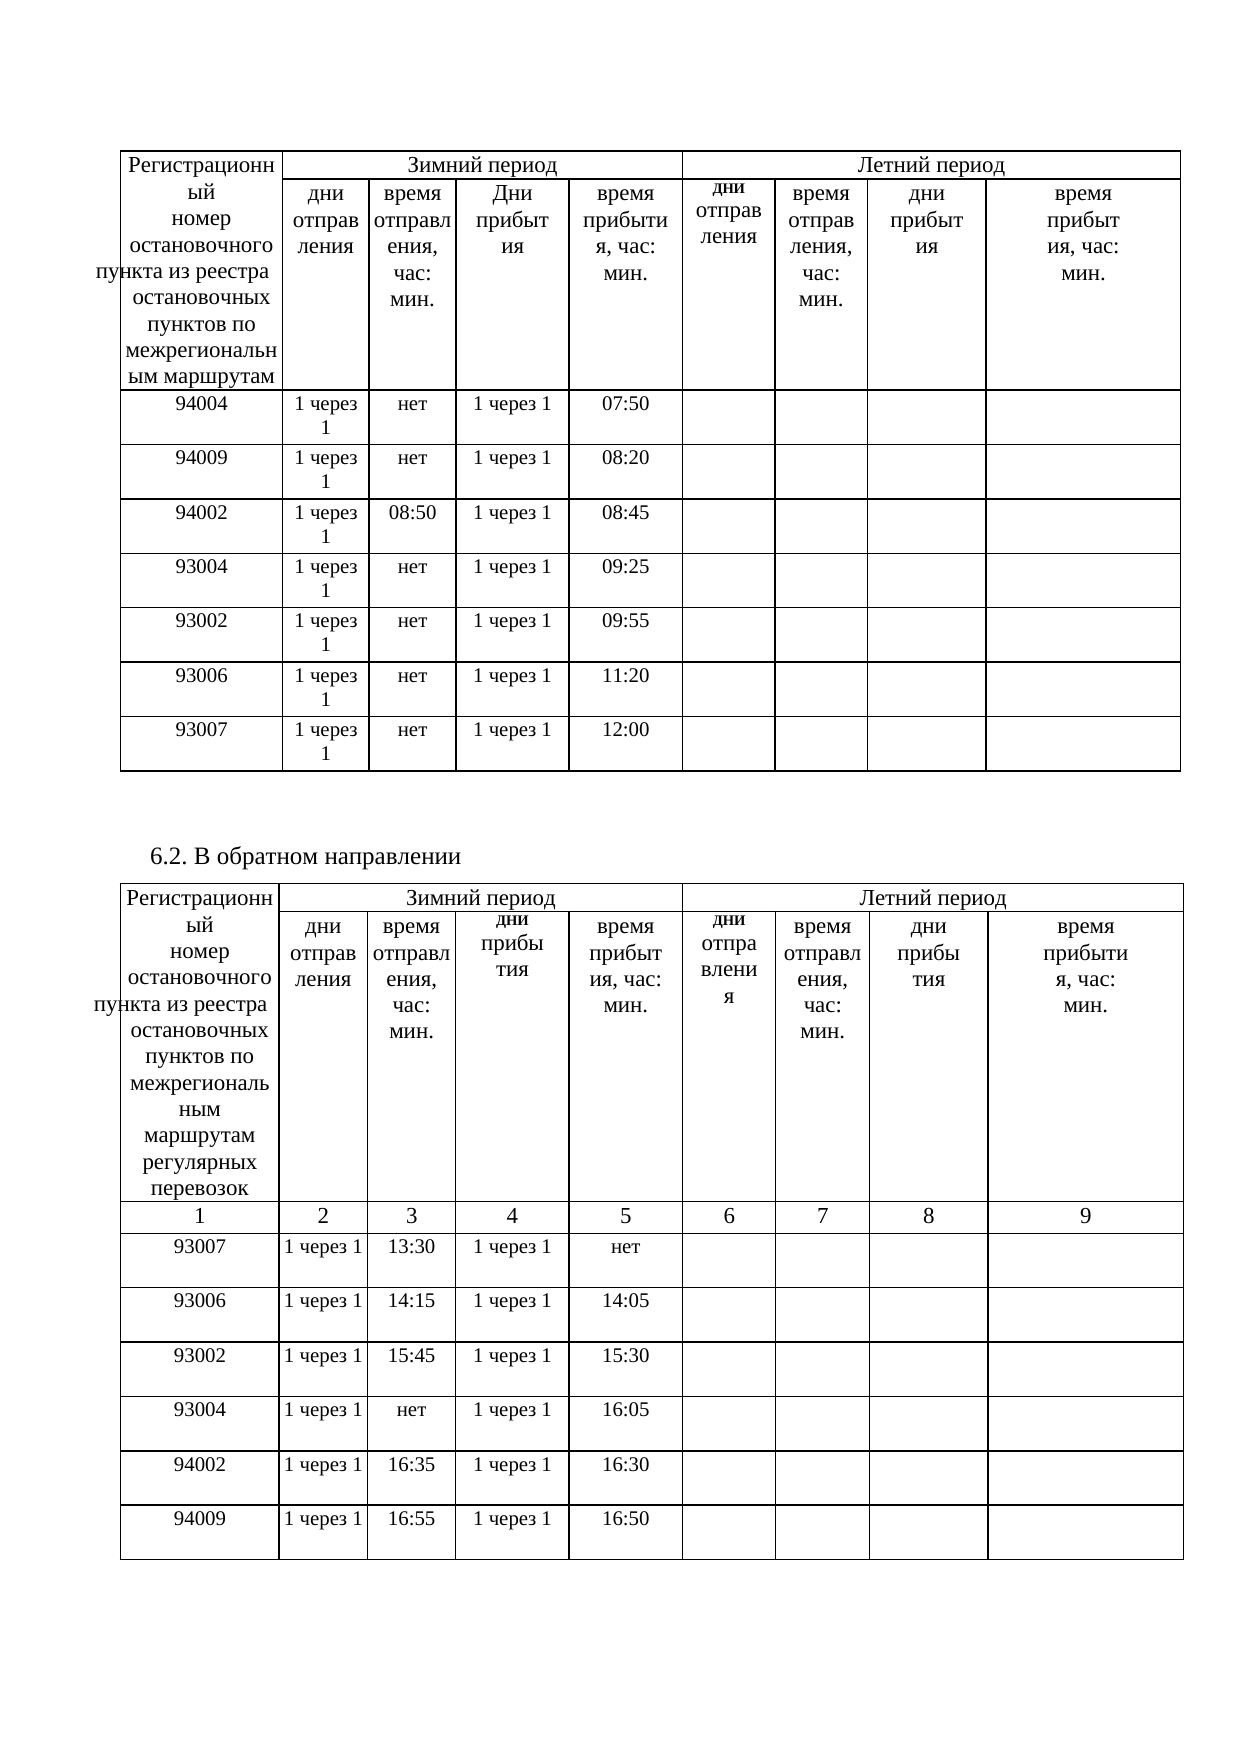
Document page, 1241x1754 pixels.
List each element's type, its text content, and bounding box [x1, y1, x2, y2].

table_cell 1 через 1 [456, 1343, 568, 1396]
table_cell [989, 1397, 1183, 1450]
table_cell 94004 [121, 391, 282, 444]
table_cell [776, 500, 867, 552]
table_cell [989, 1288, 1183, 1341]
table_cell 1 через 1 [283, 608, 368, 661]
table_cell 6 [683, 1202, 775, 1232]
table_cell 16:05 [570, 1397, 682, 1450]
table_cell [683, 500, 774, 552]
table_cell 8 [870, 1202, 987, 1232]
table_cell [870, 1506, 987, 1559]
table_cell [683, 391, 774, 444]
table_cell [776, 391, 867, 444]
table_cell [776, 608, 867, 661]
table_cell время отправл ения, час: мин. [776, 912, 869, 1201]
table_cell 1 через 1 [283, 717, 368, 770]
table_cell [776, 663, 867, 716]
table_cell [683, 445, 774, 498]
table_cell 1 через 1 [456, 1397, 568, 1450]
table_cell [683, 608, 774, 661]
table_header Летний период [683, 884, 1183, 911]
table_cell 94002 [121, 1452, 278, 1504]
table_cell [776, 1288, 869, 1341]
table_cell 5 [570, 1202, 682, 1232]
table_cell 1 через 1 [457, 663, 568, 716]
table_cell 1 через 1 [283, 391, 368, 444]
table_cell 16:55 [368, 1506, 455, 1559]
table_cell 93006 [121, 1288, 278, 1341]
table_cell [683, 663, 774, 716]
table_cell [683, 1343, 775, 1396]
table_cell 1 через 1 [283, 663, 368, 716]
table_cell [776, 445, 867, 498]
table_cell [776, 1343, 869, 1396]
table_cell 13:30 [368, 1234, 455, 1287]
table_cell [776, 554, 867, 607]
table_cell 16:35 [368, 1452, 455, 1504]
table_cell 94009 [121, 445, 282, 498]
table_cell [870, 1452, 987, 1504]
table_cell [987, 663, 1180, 716]
table_cell 93007 [121, 1234, 278, 1287]
table_cell 3 [368, 1202, 455, 1232]
table_cell [987, 608, 1180, 661]
table_cell 93004 [121, 1397, 278, 1450]
table_cell 14:15 [368, 1288, 455, 1341]
table_cell 1 через 1 [457, 391, 568, 444]
table_cell 4 [456, 1202, 568, 1232]
table_cell 07:50 [570, 391, 682, 444]
table_cell 16:30 [570, 1452, 682, 1504]
table_cell 1 через 1 [457, 500, 568, 552]
table_cell 1 через 1 [280, 1397, 367, 1450]
table_cell нет [370, 717, 455, 770]
table_cell 93002 [121, 608, 282, 661]
table_cell время прибыт ия, час: мин. [570, 912, 682, 1201]
table_cell 11:20 [570, 663, 682, 716]
table_cell дни отправ ления [280, 912, 367, 1201]
table_cell 1 через 1 [280, 1506, 367, 1559]
table_cell [987, 391, 1180, 444]
table_cell 7 [776, 1202, 869, 1232]
table_cell 14:05 [570, 1288, 682, 1341]
table_cell 08:45 [570, 500, 682, 552]
table_cell 1 через 1 [457, 717, 568, 770]
table_cell нет [570, 1234, 682, 1287]
table_cell [776, 1397, 869, 1450]
table_cell 1 через 1 [456, 1234, 568, 1287]
table_cell [989, 1452, 1183, 1504]
table_cell 94009 [121, 1506, 278, 1559]
table_cell 1 через 1 [280, 1288, 367, 1341]
table_cell нет [370, 554, 455, 607]
table_cell 93004 [121, 554, 282, 607]
table_cell 1 через 1 [457, 554, 568, 607]
table_cell 16:50 [570, 1506, 682, 1559]
table_cell время прибыт ия, час: мин. [987, 180, 1180, 389]
table_cell 09:55 [570, 608, 682, 661]
table_cell нет [370, 663, 455, 716]
table_cell 1 через 1 [280, 1452, 367, 1504]
table_cell 9 [989, 1202, 1183, 1232]
table_cell [868, 554, 985, 607]
table_cell [987, 554, 1180, 607]
table_cell [987, 445, 1180, 498]
table_cell [683, 1397, 775, 1450]
table_cell 93002 [121, 1343, 278, 1396]
table_header Зимний период [283, 152, 682, 178]
table_cell [776, 1506, 869, 1559]
table_cell дни отправ ления [283, 180, 368, 389]
table_cell [683, 1506, 775, 1559]
table_cell 1 [121, 1202, 278, 1232]
table_cell 93006 [121, 663, 282, 716]
table_cell 1 через 1 [280, 1234, 367, 1287]
table_cell [868, 500, 985, 552]
table_cell [683, 1288, 775, 1341]
table_cell [683, 717, 774, 770]
table_cell [868, 608, 985, 661]
table_cell [776, 1452, 869, 1504]
table_cell время отправл ения, час: мин. [370, 180, 455, 389]
table_cell [987, 500, 1180, 552]
table_cell [868, 391, 985, 444]
table_cell ДНИ отпра влени я [683, 912, 775, 1201]
table_cell 1 через 1 [280, 1343, 367, 1396]
table_cell [870, 1288, 987, 1341]
table_header Регистрационный номер остановочного пункта из реестра остановочных пунктов по межрегиональным маршрутам регулярных перевозок [121, 884, 278, 1201]
table_cell 1 через 1 [283, 554, 368, 607]
table_cell время прибыти я, час: мин. [570, 180, 682, 389]
table_cell 1 через 1 [457, 608, 568, 661]
table_cell [989, 1506, 1183, 1559]
table_cell [868, 445, 985, 498]
table_cell Дни прибыт ия [457, 180, 568, 389]
table_cell ДНИ прибы тия [456, 912, 568, 1201]
table_cell нет [370, 445, 455, 498]
table_cell 15:30 [570, 1343, 682, 1396]
table_cell 93007 [121, 717, 282, 770]
table_cell [989, 1234, 1183, 1287]
table_header Зимний период [280, 884, 682, 911]
table_cell 1 через 1 [457, 445, 568, 498]
table_cell 12:00 [570, 717, 682, 770]
table_cell нет [370, 391, 455, 444]
table_cell [776, 1234, 869, 1287]
table_cell ДНИ отправ ления [683, 180, 774, 389]
table_cell время отправ ления, час: мин. [776, 180, 867, 389]
table_cell 1 через 1 [283, 445, 368, 498]
table_cell [868, 717, 985, 770]
table_cell 2 [280, 1202, 367, 1232]
table_cell 1 через 1 [456, 1452, 568, 1504]
table_cell 08:20 [570, 445, 682, 498]
table_cell [776, 717, 867, 770]
table_cell 09:25 [570, 554, 682, 607]
text 6.2. В обратном направлении [150, 841, 1090, 870]
table_cell 1 через 1 [456, 1288, 568, 1341]
table_cell 15:45 [368, 1343, 455, 1396]
table_cell [868, 663, 985, 716]
table_cell [683, 1234, 775, 1287]
table_cell 1 через 1 [456, 1506, 568, 1559]
table_cell время прибыти я, час: мин. [989, 912, 1183, 1201]
table_cell нет [370, 608, 455, 661]
table_cell дни прибыт ия [868, 180, 985, 389]
table_cell дни прибы тия [870, 912, 987, 1201]
table_cell [870, 1343, 987, 1396]
table_cell время отправл ения, час: мин. [368, 912, 455, 1201]
table_cell [989, 1343, 1183, 1396]
table_cell 94002 [121, 500, 282, 552]
table_cell [870, 1397, 987, 1450]
table_cell [683, 1452, 775, 1504]
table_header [121, 152, 282, 389]
table_cell 1 через 1 [283, 500, 368, 552]
table_cell [987, 717, 1180, 770]
table_header Летний период [683, 152, 1180, 178]
table_cell 08:50 [370, 500, 455, 552]
table_cell [870, 1234, 987, 1287]
table_cell нет [368, 1397, 455, 1450]
table_cell [683, 554, 774, 607]
